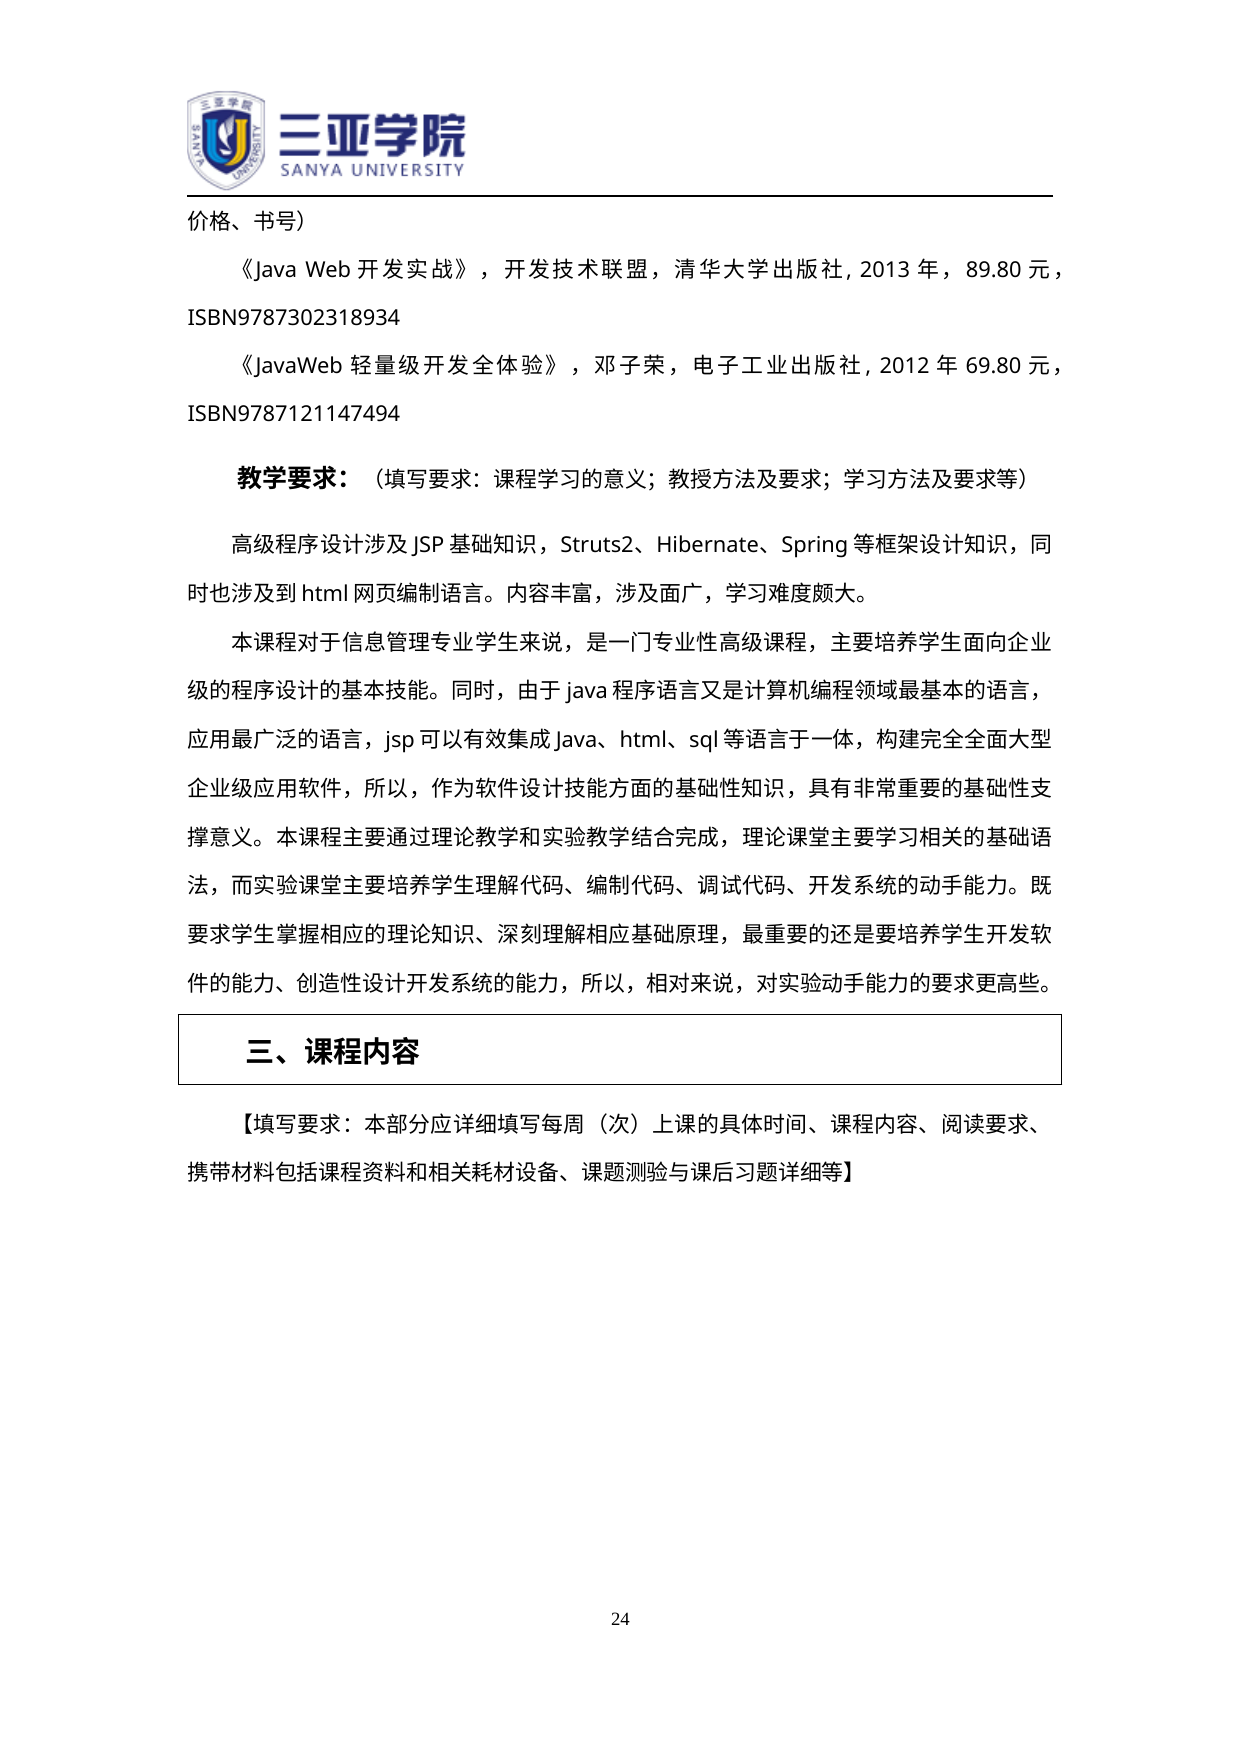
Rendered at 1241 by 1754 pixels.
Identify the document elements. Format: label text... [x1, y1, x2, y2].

text 高级程序设计涉及JSP基础知识，Struts2、Hibernate、Spring等框架设计知识，同时也涉及到html网页编制语言。内容丰富，涉及面广，学习难度颇大。 [187, 527, 1053, 608]
text 【填写要求：本部分应详细填写每周（次）上课的具体时间、课程内容、阅读要求、携带材料包括课程资料和相关耗材设备、课题测验与课后习题详细等】 [187, 1106, 1053, 1187]
text 《Java Web开发实战》，开发技术联盟，清华大学出版社, 2013年，89.80元，ISBN9787302318934 [187, 252, 1053, 333]
text 阅读书目（必读、选读）：（填写要求：名称、作者、出版社、出版日期<版次>、价格、书号） [187, 203, 1053, 236]
picture [187, 88, 484, 194]
text 本课程对于信息管理专业学生来说，是一门专业性高级课程，主要培养学生面向企业级的程序设计的基本技能。同时，由于java程序语言又是计算机编程领域最基本的语言，应用最广泛的语言，jsp可以有效集成Java、html、sql等语言于一体，构建完全全面大型企业级应用软件，所以，作为软件设计技能方面的基础性知识，具有非常重要的基础性支撑意义。本课程主要通过理论教学和实验教学结合完成，理论课堂主要学习相关的基础语法，而实验课堂主要培养学生理解代码、编制代码、调试代码、开发系统的动手能力。既要求学生掌握相应的理论知识、深刻理解相应基础原理，最重要的还是要培养学生开发软件的能力、创造性设计开发系统的能力，所以，相对来说，对实验动手能力的要求更高些。 [187, 624, 1053, 998]
text 《JavaWeb轻量级开发全体验》，邓子荣，电子工业出版社, 2012年69.80元，ISBN9787121147494 [187, 348, 1053, 429]
text 三、课程内容 [179, 1015, 1061, 1084]
text 教学要求：（填写要求：课程学习的意义；教授方法及要求；学习方法及要求等） [187, 444, 1053, 509]
